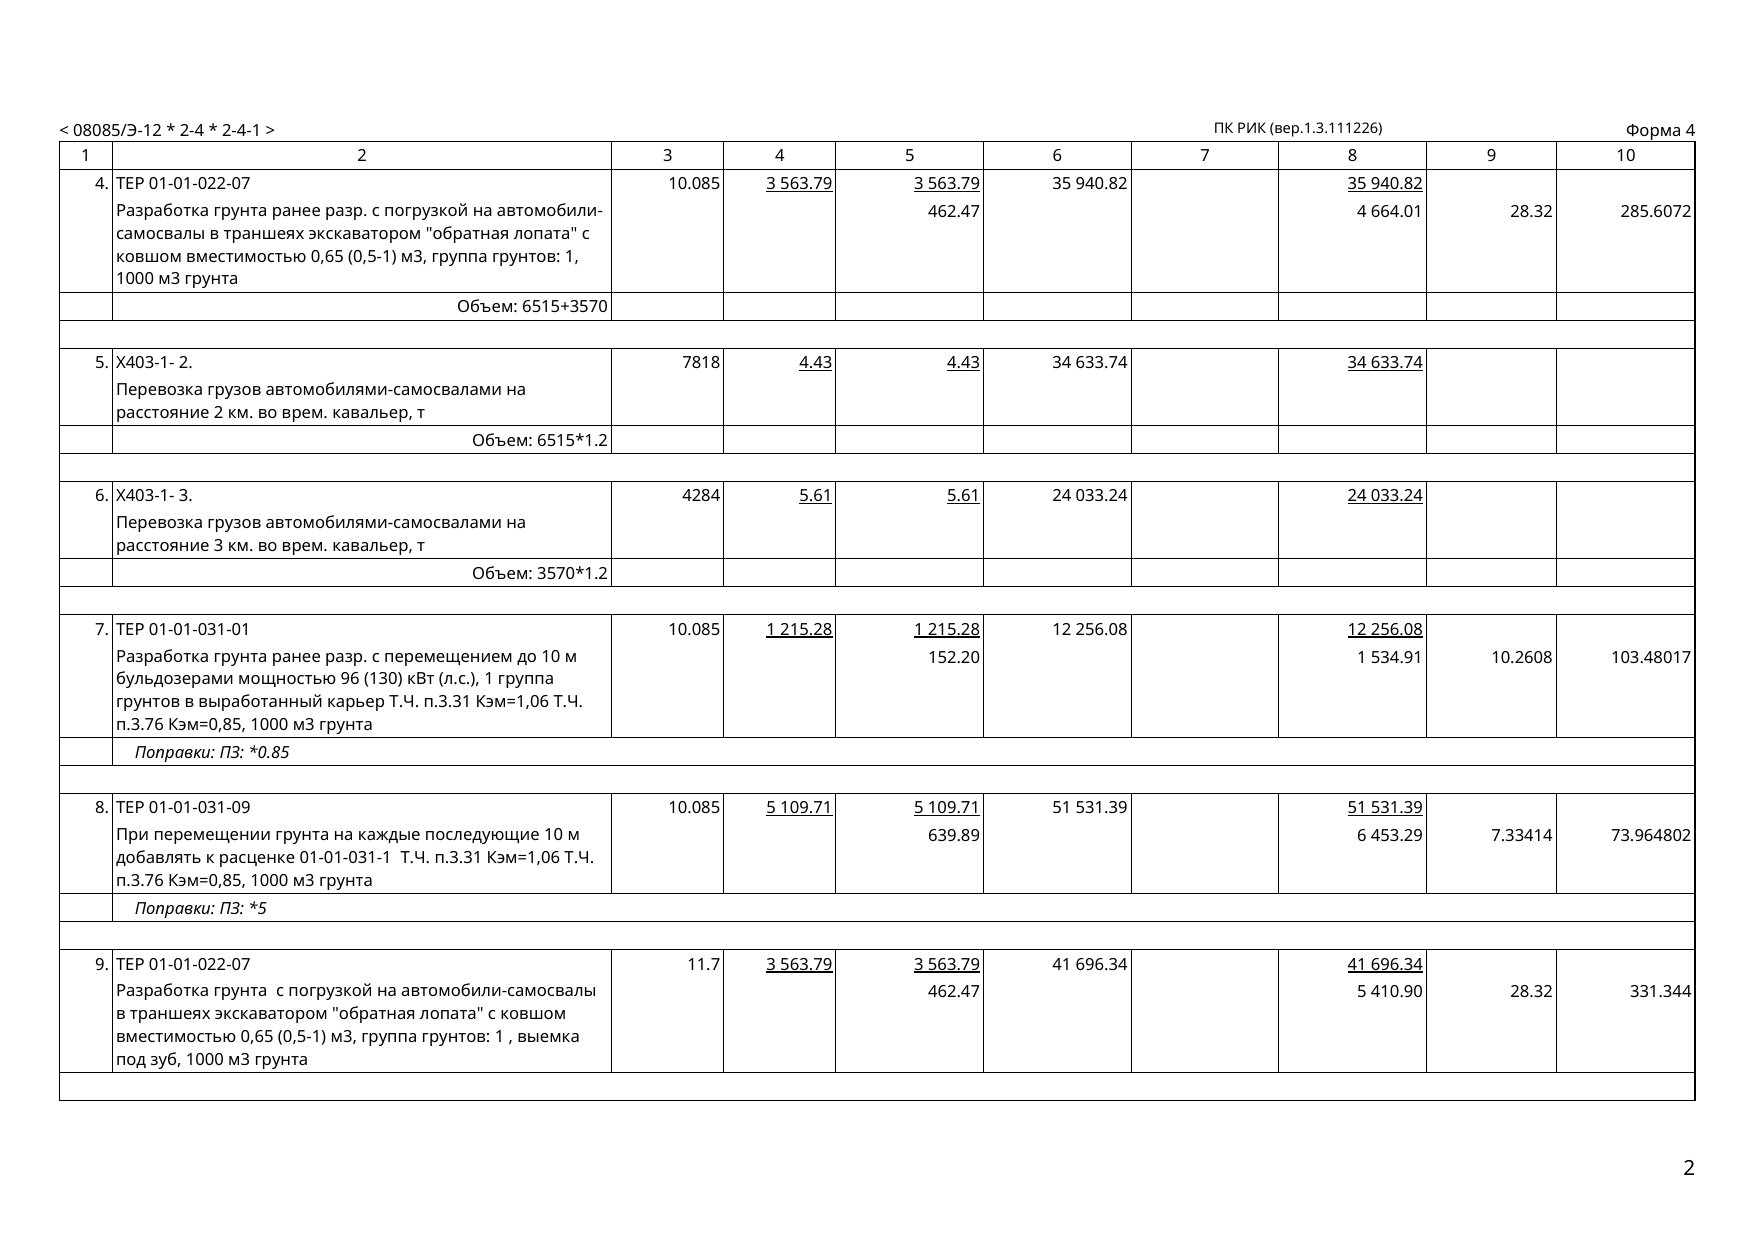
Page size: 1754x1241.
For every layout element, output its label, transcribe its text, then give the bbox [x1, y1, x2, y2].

table_cell 8. [60, 794, 112, 893]
table_cell 3 563.79 [836, 950, 983, 977]
table_cell [1557, 615, 1694, 642]
table_cell [1132, 794, 1278, 893]
table_cell [1279, 293, 1426, 319]
table_header 1 [60, 142, 112, 169]
table_cell ТЕР 01-01-031-01 Разработка грунта ранее разр. с перемещением до 10 м бульдозерами мощностью 96 (130) кВт (л.с.), 1 группа грунтов в выработанный карьер Т.Ч. п.3.31 Кэм=1,06 Т.Ч. п.3.76 Кэм=0,85, 1000 м3 грунта [113, 615, 611, 737]
table_cell [60, 321, 1694, 347]
table_cell 1 534.91 [1279, 642, 1426, 737]
table_cell 103.48017 [1557, 642, 1694, 737]
table_cell 24 033.24 [984, 482, 1131, 558]
table_cell [60, 922, 1694, 949]
table_header 2 [113, 142, 611, 169]
table_cell 462.47 [836, 977, 983, 1072]
table_cell [1427, 170, 1556, 197]
table_cell 5.61 [724, 482, 835, 509]
table_header 10 [1557, 142, 1694, 169]
table_cell 639.89 [836, 821, 983, 893]
table_cell [724, 197, 835, 292]
table_cell 1 215.28 [724, 615, 835, 642]
table_cell 6 453.29 [1279, 821, 1426, 893]
table_header 5 [836, 142, 983, 169]
table_cell 4. [60, 170, 112, 292]
table_cell [836, 375, 983, 425]
table_cell 462.47 [836, 197, 983, 292]
table_cell [1132, 559, 1278, 586]
table_cell 5.61 [836, 482, 983, 509]
table_cell [1427, 950, 1556, 977]
table_cell [1279, 375, 1426, 425]
table_cell 41 696.34 [984, 950, 1131, 1072]
table_cell Поправки: ПЗ: *5 [113, 894, 1694, 921]
table_cell 34 633.74 [1279, 349, 1426, 375]
table_cell 4284 [612, 482, 723, 558]
table_cell [836, 559, 983, 586]
table_cell [1557, 293, 1694, 319]
table_cell [60, 454, 1694, 481]
table_cell [1132, 482, 1278, 558]
table_cell 51 531.39 [1279, 794, 1426, 821]
table_cell [984, 426, 1131, 453]
table_cell [1132, 950, 1278, 1072]
table_cell 285.6072 [1557, 197, 1694, 292]
table_cell [60, 426, 112, 453]
table_cell 6. [60, 482, 112, 558]
table_cell 10.2608 [1427, 642, 1556, 737]
table_cell [1427, 615, 1556, 642]
table_cell 28.32 [1427, 197, 1556, 292]
table_cell [1557, 482, 1694, 509]
table_cell 3 563.79 [724, 170, 835, 197]
table_cell 4.43 [724, 349, 835, 375]
table_cell 12 256.08 [984, 615, 1131, 737]
table_cell [1132, 426, 1278, 453]
table_cell Поправки: ПЗ: *0.85 [113, 738, 1694, 765]
table_cell [836, 293, 983, 319]
table_cell 5 410.90 [1279, 977, 1426, 1072]
table_cell 5 109.71 [836, 794, 983, 821]
table_cell [1427, 509, 1556, 558]
table_cell Х403-1- 3. Перевозка грузов автомобилями-самосвалами на расстояние 3 км. во врем. кавальер, т [113, 482, 611, 558]
table_cell [1557, 375, 1694, 425]
table_cell [1557, 170, 1694, 197]
table_cell Объем: 6515*1.2 [113, 426, 611, 453]
table_cell [60, 1073, 1694, 1100]
table_cell 73.964802 [1557, 821, 1694, 893]
table_cell 331.344 [1557, 977, 1694, 1072]
table_cell 12 256.08 [1279, 615, 1426, 642]
table_header 7 [1132, 142, 1278, 169]
table_cell [1132, 349, 1278, 425]
table_cell [724, 559, 835, 586]
table_cell [1427, 426, 1556, 453]
table_header 8 [1279, 142, 1426, 169]
table_cell [1557, 349, 1694, 375]
table_cell 152.20 [836, 642, 983, 737]
table_cell [724, 642, 835, 737]
table_cell [1132, 170, 1278, 292]
table_cell [724, 821, 835, 893]
table_cell 10.085 [612, 170, 723, 292]
table_cell [724, 426, 835, 453]
table_header 3 [612, 142, 723, 169]
table_cell [984, 293, 1131, 319]
table_cell [724, 977, 835, 1072]
table_cell [1427, 375, 1556, 425]
table_cell Объем: 6515+3570 [113, 293, 611, 319]
table_header 9 [1427, 142, 1556, 169]
table_cell [1132, 293, 1278, 319]
table_cell 10.085 [612, 794, 723, 893]
table_cell 34 633.74 [984, 349, 1131, 425]
table_cell ТЕР 01-01-022-07 Разработка грунта ранее разр. с погрузкой на автомобили-самосвалы в траншеях экскаватором "обратная лопата" с ковшом вместимостью 0,65 (0,5-1) м3, группа грунтов: 1, 1000 м3 грунта [113, 170, 611, 292]
table_cell [1427, 293, 1556, 319]
table_cell 7. [60, 615, 112, 737]
table_cell 28.32 [1427, 977, 1556, 1072]
table_cell [1557, 559, 1694, 586]
table_cell [1557, 794, 1694, 821]
table_cell 7818 [612, 349, 723, 425]
table_header 4 [724, 142, 835, 169]
table_cell [60, 559, 112, 586]
table_cell [836, 509, 983, 558]
table_cell [60, 293, 112, 319]
table_cell 24 033.24 [1279, 482, 1426, 509]
table_cell 35 940.82 [984, 170, 1131, 292]
table_cell 5 109.71 [724, 794, 835, 821]
table_cell [1279, 509, 1426, 558]
table_cell 51 531.39 [984, 794, 1131, 893]
table_cell ТЕР 01-01-022-07 Разработка грунта с погрузкой на автомобили-самосвалы в траншеях экскаватором "обратная лопата" с ковшом вместимостью 0,65 (0,5-1) м3, группа грунтов: 1 , выемка под зуб, 1000 м3 грунта [113, 950, 611, 1072]
table_cell ТЕР 01-01-031-09 При перемещении грунта на каждые последующие 10 м добавлять к расценке 01-01-031-1 Т.Ч. п.3.31 Кэм=1,06 Т.Ч. п.3.76 Кэм=0,85, 1000 м3 грунта [113, 794, 611, 893]
table_cell [836, 426, 983, 453]
table_cell [724, 509, 835, 558]
table_cell [1557, 950, 1694, 977]
table_cell [1279, 426, 1426, 453]
table_cell [1427, 482, 1556, 509]
table_cell Объем: 3570*1.2 [113, 559, 611, 586]
table_cell [60, 766, 1694, 793]
table_cell 5. [60, 349, 112, 425]
table_cell 4.43 [836, 349, 983, 375]
table_cell [60, 587, 1694, 614]
table_cell 3 563.79 [836, 170, 983, 197]
table_cell [1557, 509, 1694, 558]
table_cell 35 940.82 [1279, 170, 1426, 197]
table_cell 11.7 [612, 950, 723, 1072]
table_cell 10.085 [612, 615, 723, 737]
table_cell [612, 293, 723, 319]
table_cell [60, 738, 112, 765]
table_cell [1279, 559, 1426, 586]
table_cell [612, 426, 723, 453]
table_cell 1 215.28 [836, 615, 983, 642]
table_cell [724, 375, 835, 425]
table_cell [1427, 349, 1556, 375]
table_cell [1557, 426, 1694, 453]
table_cell 7.33414 [1427, 821, 1556, 893]
table_cell [984, 559, 1131, 586]
table_cell 4 664.01 [1279, 197, 1426, 292]
table_cell [1427, 559, 1556, 586]
table_cell 3 563.79 [724, 950, 835, 977]
table_cell [724, 293, 835, 319]
table_cell 9. [60, 950, 112, 1072]
table_cell [60, 894, 112, 921]
table_cell 41 696.34 [1279, 950, 1426, 977]
table_cell [612, 559, 723, 586]
table_cell Х403-1- 2. Перевозка грузов автомобилями-самосвалами на расстояние 2 км. во врем. кавальер, т [113, 349, 611, 425]
table_cell [1427, 794, 1556, 821]
table_cell [1132, 615, 1278, 737]
table_header 6 [984, 142, 1131, 169]
